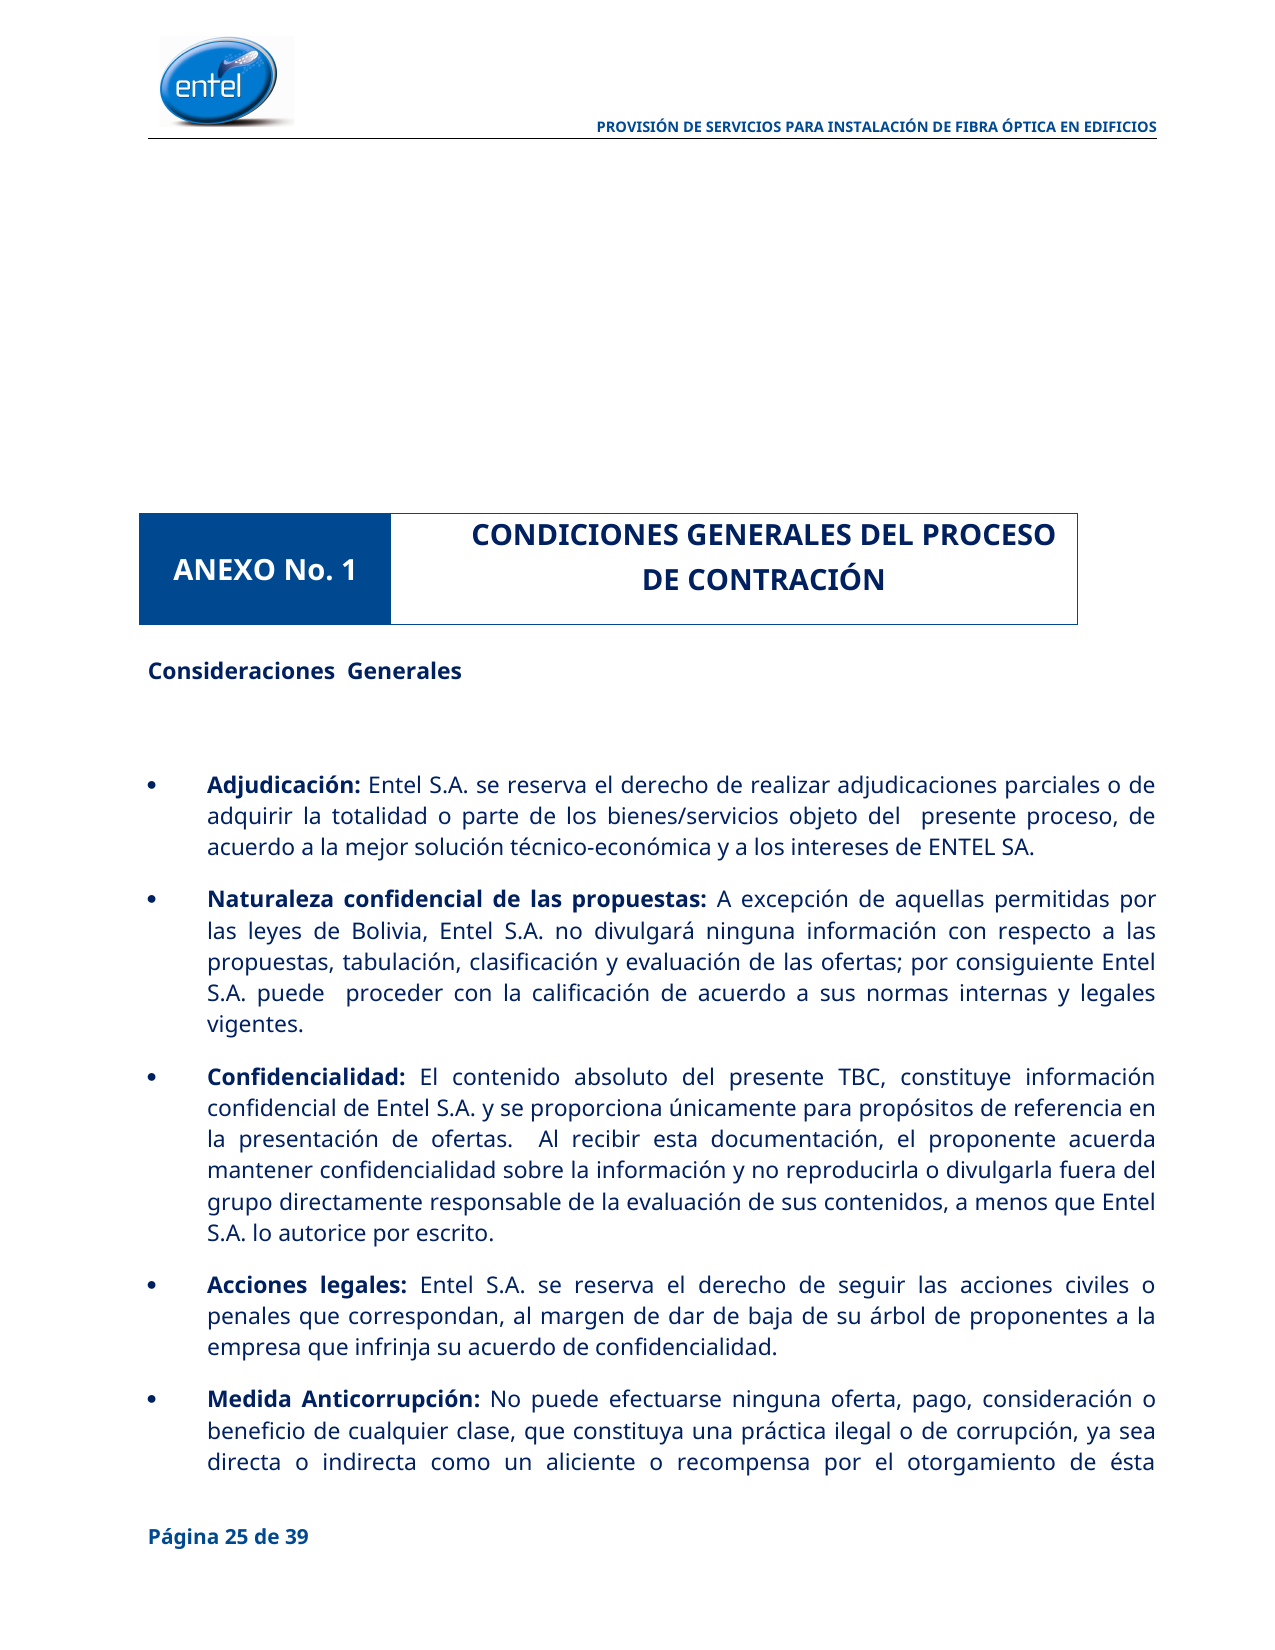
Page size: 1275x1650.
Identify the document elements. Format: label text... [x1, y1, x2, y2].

table_header CONDICIONES GENERALES DEL PROCESO DE CONTRACIÓN [391, 514, 1077, 624]
table_header ANEXO No. 1 [141, 514, 390, 624]
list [148, 1383, 1157, 1477]
list Naturaleza confidencial de las propuestas: A excepción de aquellas permitidas por las leyes de Bolivia, Entel S.A. no divulgará ninguna información con respecto a las propuestas, tabulación, clasificación y evaluación de las ofertas; por consiguiente Entel S.A. puede proceder con la calificación de acuerdo a sus normas internas y legales vigentes. [148, 883, 1157, 1039]
list Confidencialidad: El contenido absoluto del presente TBC, constituye información confidencial de Entel S.A. y se proporciona únicamente para propósitos de referencia en la presentación de ofertas. Al recibir esta documentación, el proponente acuerda mantener confidencialidad sobre la información y no reproducirla o divulgarla fuera del grupo directamente responsable de la evaluación de sus contenidos, a menos que Entel S.A. lo autorice por escrito. [148, 1060, 1157, 1248]
picture [159, 36, 295, 127]
list Acciones legales: Entel S.A. se reserva el derecho de seguir las acciones civiles o penales que correspondan, al margen de dar de baja de su árbol de proponentes a la empresa que infrinja su acuerdo de confidencialidad. [148, 1269, 1157, 1362]
list Adjudicación: Entel S.A. se reserva el derecho de realizar adjudicaciones parciales o de adquirir la totalidad o parte de los bienes/servicios objeto del presente proceso, de acuerdo a la mejor solución técnico-económica y a los intereses de ENTEL SA. [148, 769, 1157, 862]
text Consideraciones Generales [148, 619, 1157, 686]
